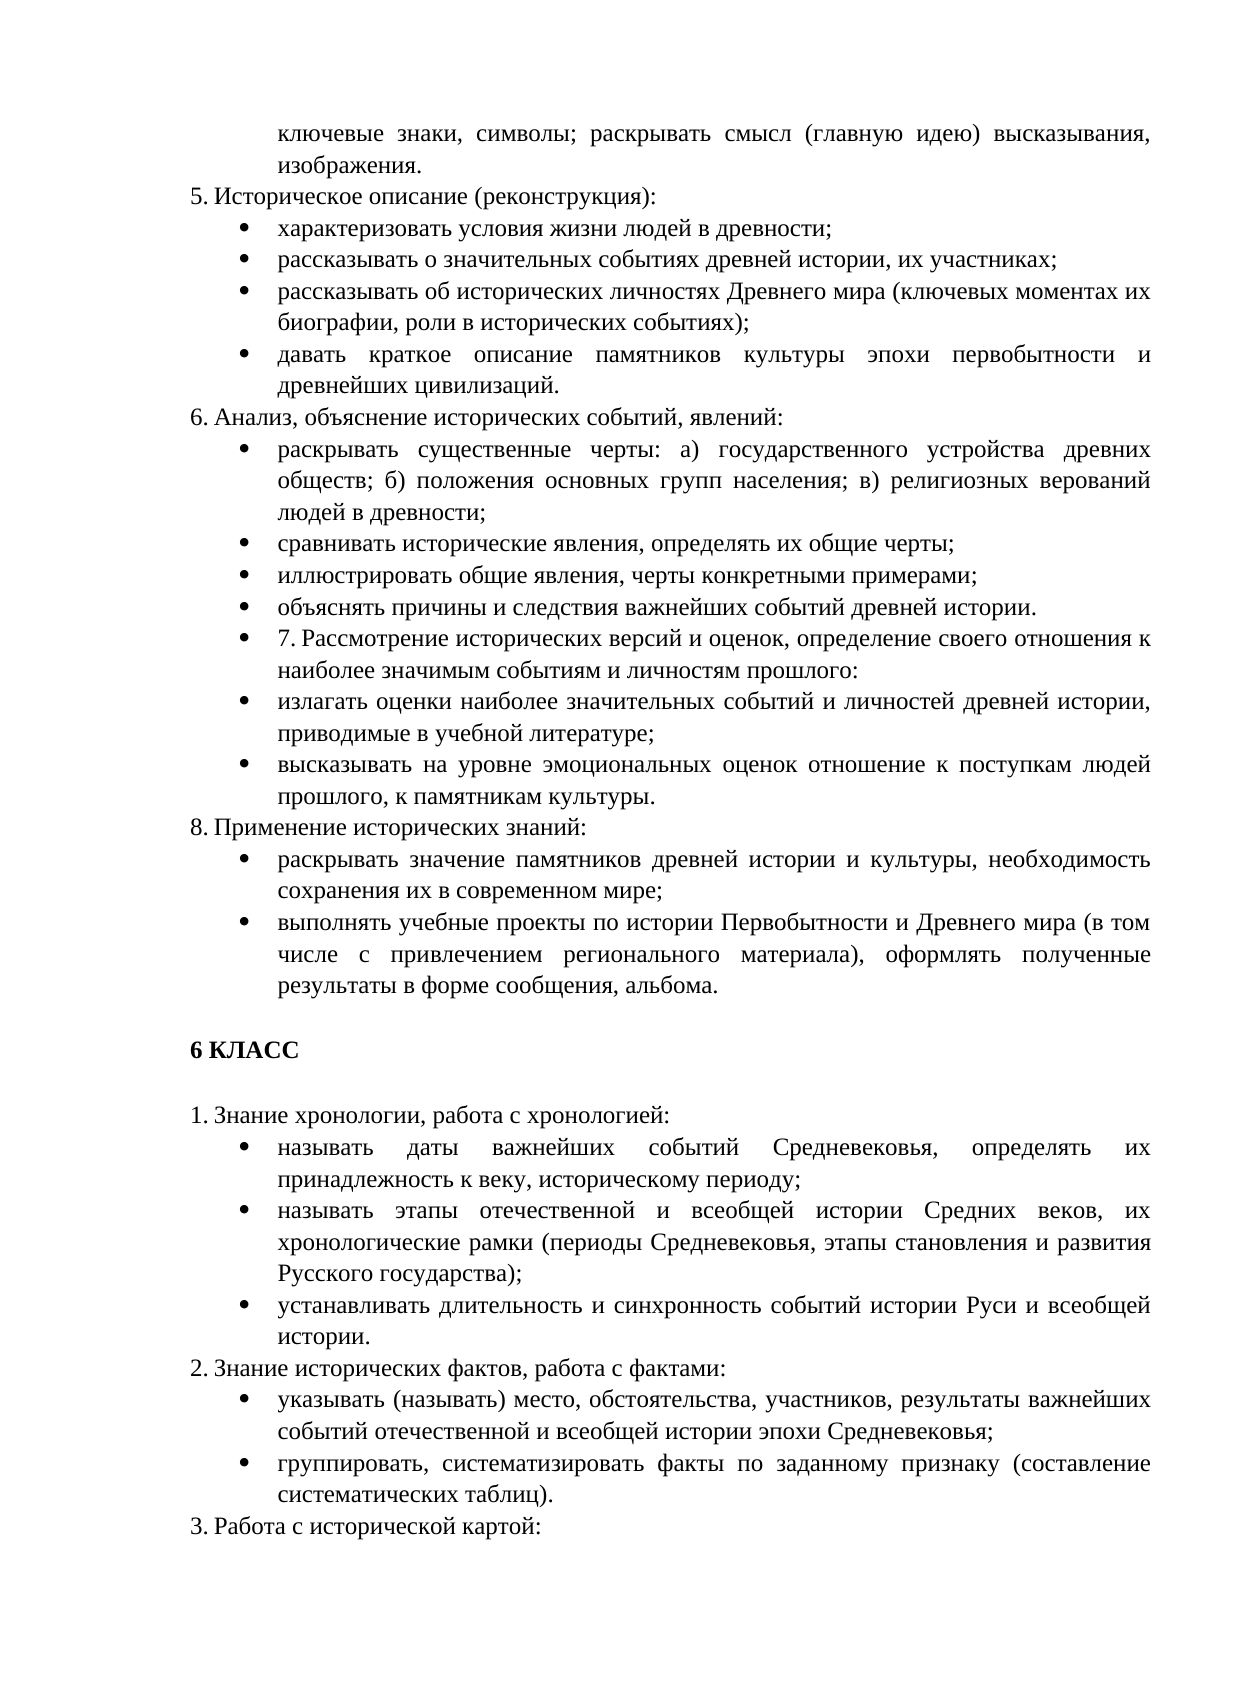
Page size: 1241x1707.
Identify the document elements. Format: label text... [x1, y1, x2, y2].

list сравнивать исторические явления, определять их общие черты; [240, 528, 1152, 557]
list группировать, систематизировать факты по заданному признаку (составление систематических таблиц). [240, 1448, 1152, 1508]
list выполнять учебные проекты по истории Первобытности и Древнего мира (в том числе с привлечением регионального материала), оформлять полученные результаты в форме сообщения, альбома. [240, 907, 1152, 999]
list объяснять причины и следствия важнейших событий древней истории. [240, 592, 1152, 620]
list называть этапы отечественной и всеобщей истории Средних веков, их хронологические рамки (периоды Средневековья, этапы становления и развития Русского государства); [240, 1195, 1152, 1287]
list раскрывать значение памятников древней истории и культуры, необходимость сохранения их в современном мире; [240, 844, 1152, 904]
list устанавливать длительность и синхронность событий истории Руси и всеобщей истории. [240, 1290, 1152, 1350]
list рассказывать о значительных событиях древней истории, их участниках; [240, 244, 1152, 273]
list указывать (называть) место, обстоятельства, участников, результаты важнейших событий отечественной и всеобщей истории эпохи Средневековья; [240, 1384, 1152, 1445]
list излагать оценки наиболее значительных событий и личностей древней истории, приводимые в учебной литературе; [240, 686, 1152, 747]
list называть даты важнейших событий Средневековья, определять их принадлежность к веку, историческому периоду; [240, 1132, 1152, 1192]
text 8. Применение исторических знаний: [190, 812, 1152, 841]
list иллюстрировать общие явления, черты конкретными примерами; [240, 560, 1152, 589]
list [240, 118, 1152, 178]
list рассказывать об исторических личностях Древнего мира (ключевых моментах их биографии, роли в исторических событиях); [240, 276, 1152, 336]
list раскрывать существенные черты: а) государственного устройства древних обществ; б) положения основных групп населения; в) религиозных верований людей в древности; [240, 434, 1152, 526]
list давать краткое описание памятников культуры эпохи первобытности и древнейших цивилизаций. [240, 339, 1152, 399]
text 3. Работа с исторической картой: [190, 1511, 1152, 1539]
list высказывать на уровне эмоциональных оценок отношение к поступкам людей прошлого, к памятникам культуры. [240, 749, 1152, 810]
text 1. Знание хронологии, работа с хронологией: [190, 1101, 1152, 1129]
text 2. Знание исторических фактов, работа с фактами: [190, 1353, 1152, 1382]
list 7. Рассмотрение исторических версий и оценок, определение своего отношения к наиболее значимым событиям и личностям прошлого: [240, 623, 1152, 683]
text 6. Анализ, объяснение исторических событий, явлений: [190, 402, 1152, 431]
list характеризовать условия жизни людей в древности; [240, 213, 1152, 242]
text 5. Историческое описание (реконструкция): [190, 181, 1152, 210]
text 6 КЛАСС [190, 1035, 1152, 1064]
